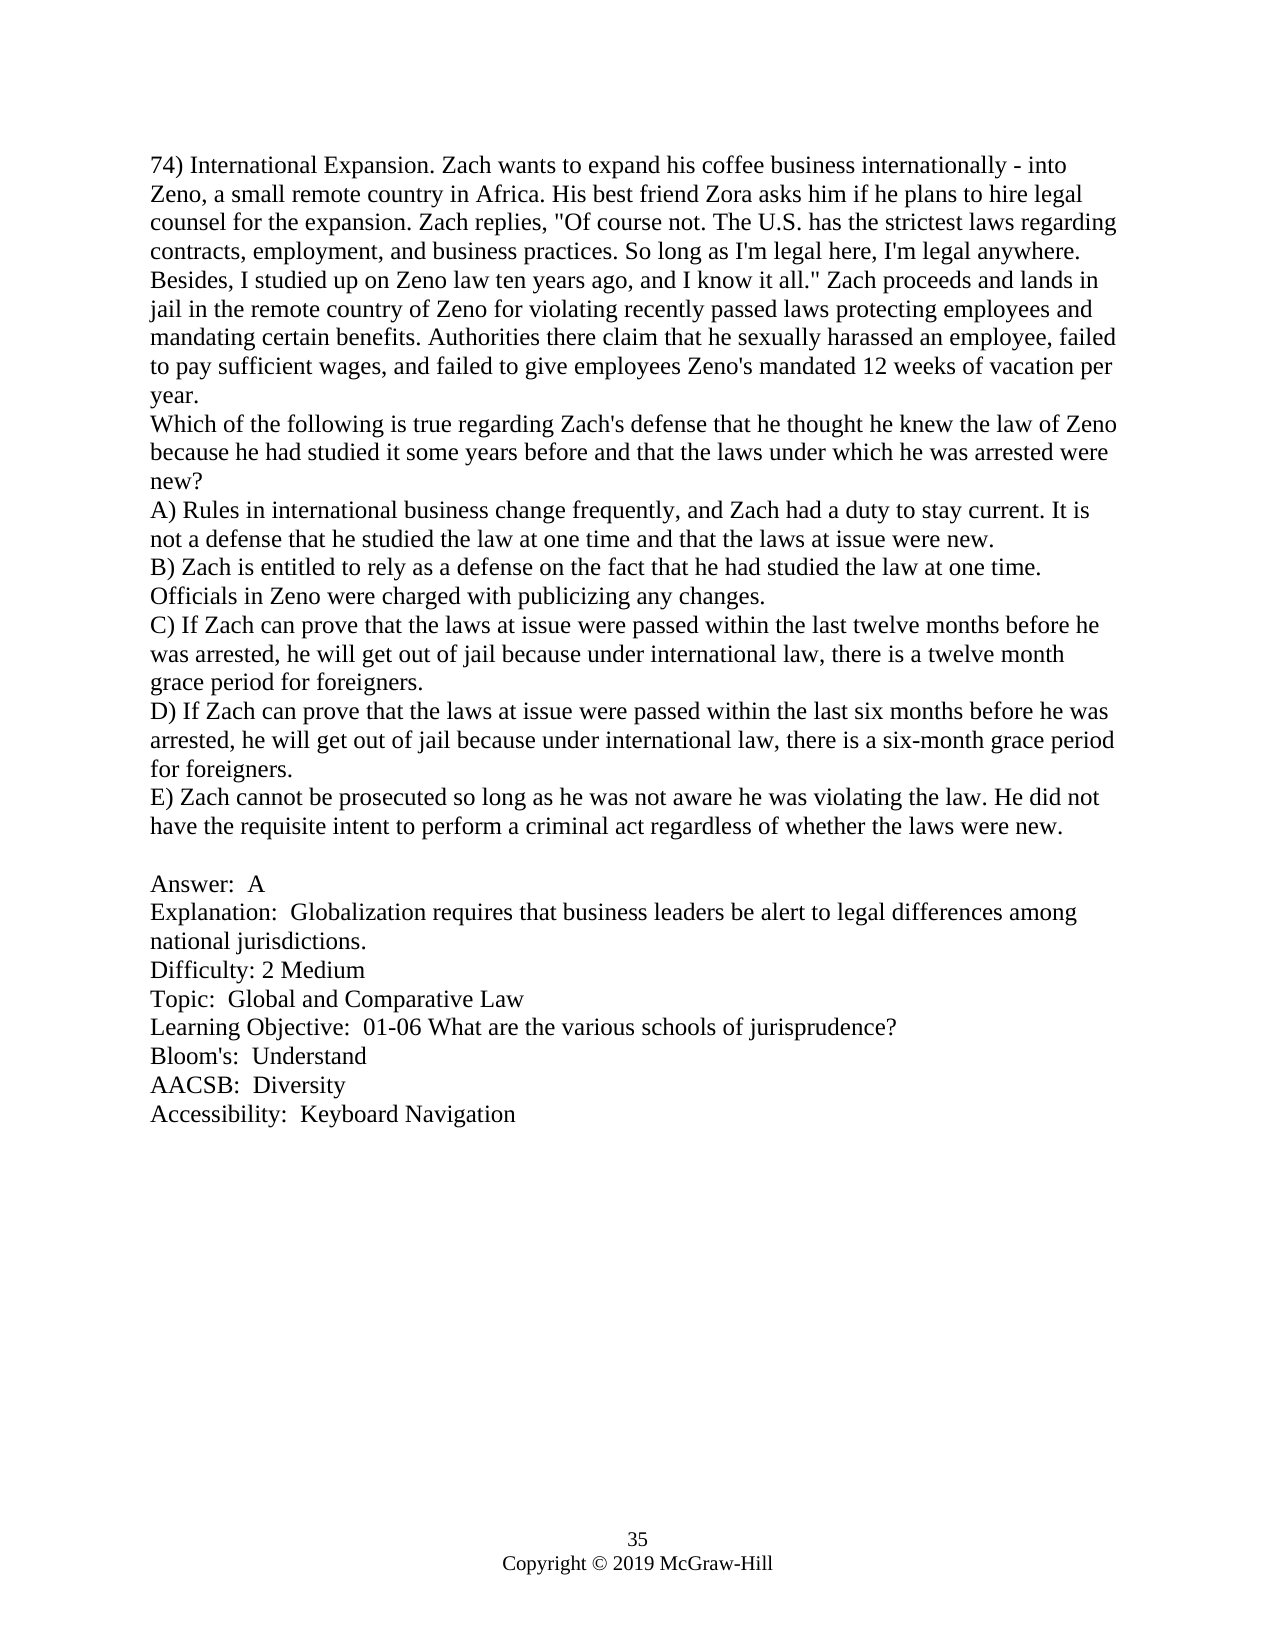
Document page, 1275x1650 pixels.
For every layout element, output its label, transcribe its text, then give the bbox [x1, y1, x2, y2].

text AACSB: Diversity [150, 1070, 1125, 1099]
text D) If Zach can prove that the laws at issue were passed within the last six months before he was arrested, he will get out of jail because under international law, there is a six-month grace period for foreigners. [150, 696, 1125, 782]
text E) Zach cannot be prosecuted so long as he was not aware he was violating the law. He did not have the requisite intent to perform a criminal act regardless of whether the laws were new. [150, 782, 1125, 840]
text A) Rules in international business change frequently, and Zach had a duty to stay current. It is not a defense that he studied the law at one time and that the laws at issue were new. [150, 495, 1125, 552]
text Bloom's: Understand [150, 1041, 1125, 1070]
text Explanation: Globalization requires that business leaders be alert to legal differences among national jurisdictions. [150, 897, 1125, 955]
text Answer: A [150, 869, 1125, 897]
text Accessibility: Keyboard Navigation [150, 1099, 1125, 1127]
text Learning Objective: 01-06 What are the various schools of jurisprudence? [150, 1012, 1125, 1041]
text 74) International Expansion. Zach wants to expand his coffee business internationally - into Zeno, a small remote country in Africa. His best friend Zora asks him if he plans to hire legal counsel for the expansion. Zach replies, "Of course not. The U.S. has the strictest laws regarding contracts, employment, and business practices. So long as I'm legal here, I'm legal anywhere. Besides, I studied up on Zeno law ten years ago, and I know it all." Zach proceeds and lands in jail in the remote country of Zeno for violating recently passed laws protecting employees and mandating certain benefits. Authorities there claim that he sexually harassed an employee, failed to pay sufficient wages, and failed to give employees Zeno's mandated 12 weeks of vacation per year. [150, 150, 1125, 409]
text Difficulty: 2 Medium [150, 955, 1125, 984]
text Which of the following is true regarding Zach's defense that he thought he knew the law of Zeno because he had studied it some years before and that the laws under which he was arrested were new? [150, 409, 1125, 495]
text B) Zach is entitled to rely as a defense on the fact that he had studied the law at one time. Officials in Zeno were charged with publicizing any changes. [150, 552, 1125, 610]
text Topic: Global and Comparative Law [150, 984, 1125, 1012]
text C) If Zach can prove that the laws at issue were passed within the last twelve months before he was arrested, he will get out of jail because under international law, there is a twelve month grace period for foreigners. [150, 610, 1125, 696]
